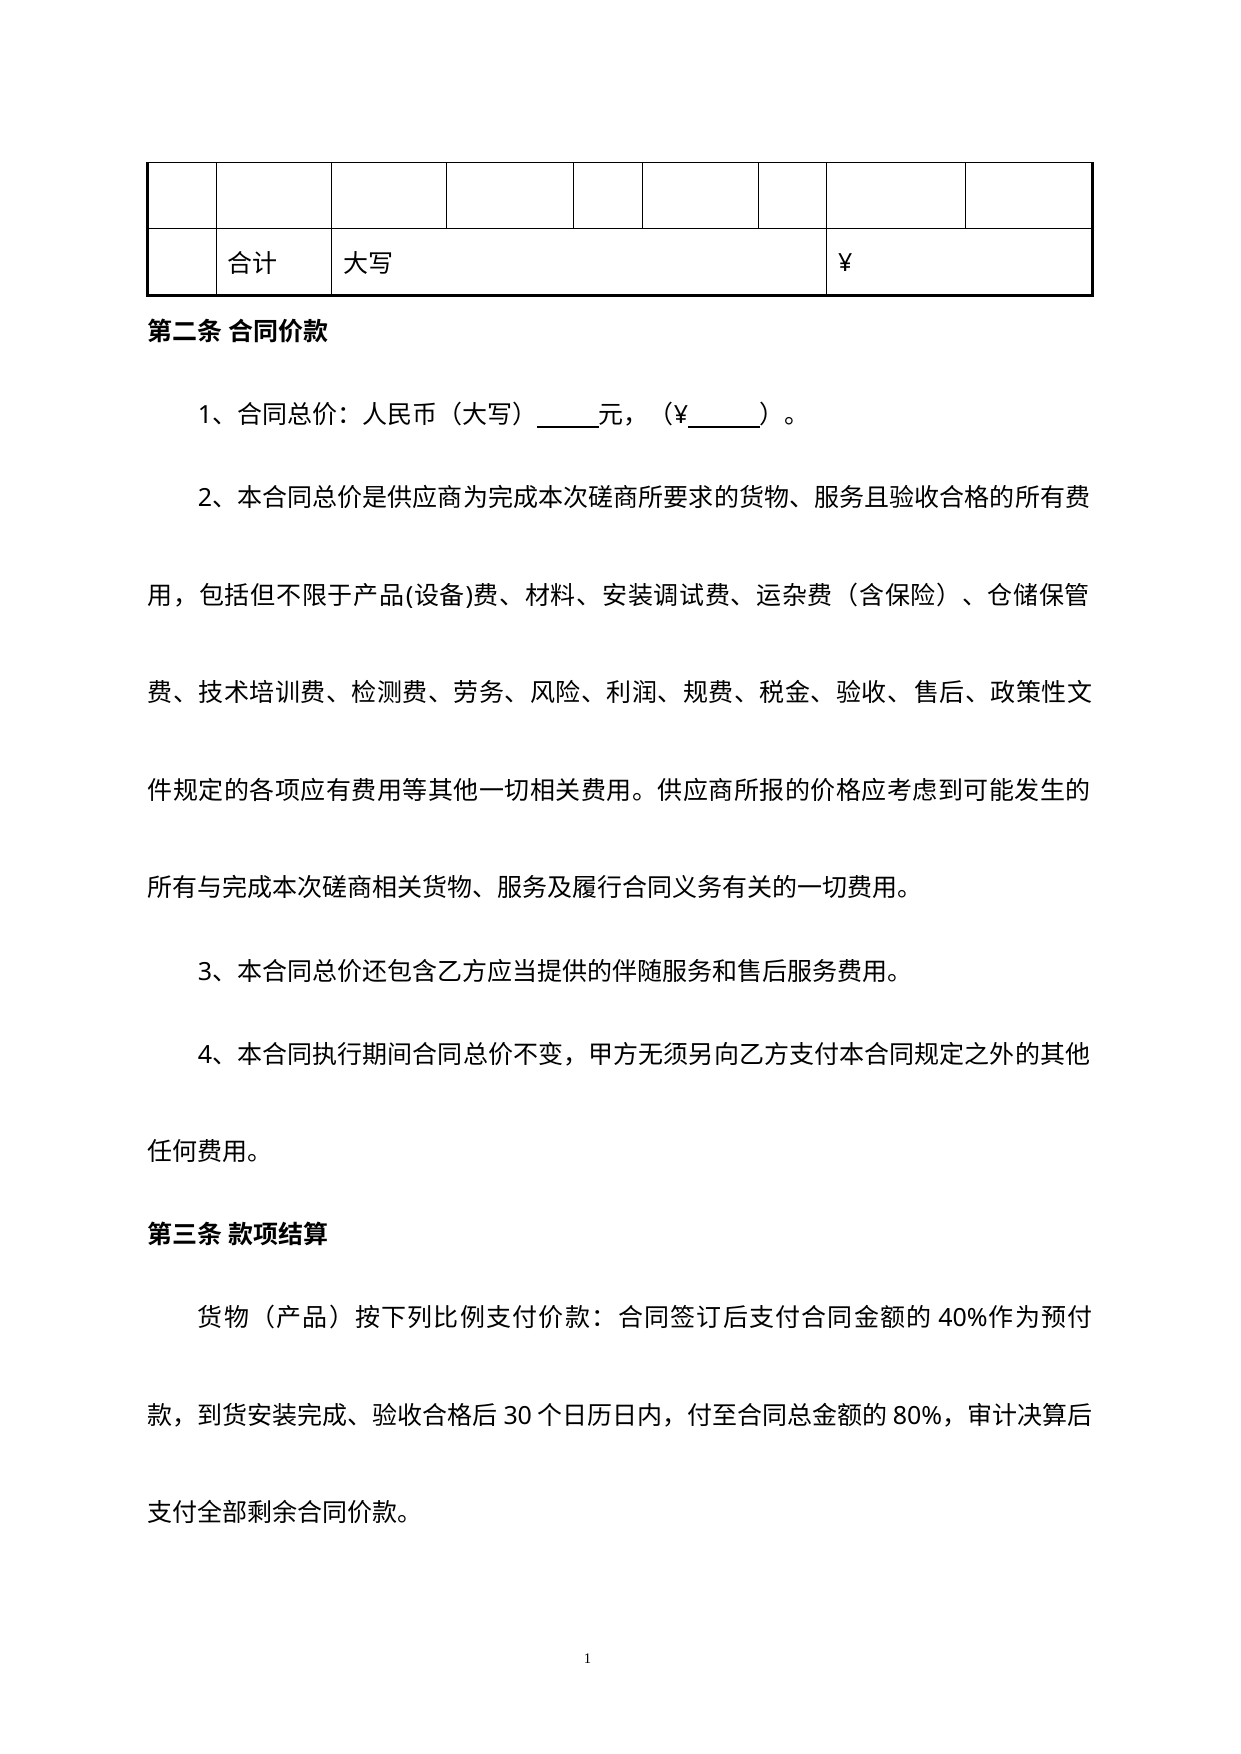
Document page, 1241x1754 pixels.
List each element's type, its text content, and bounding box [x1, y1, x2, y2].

text 1、合同总价：人民币（大写） 元，（¥ ）。 [148, 380, 1092, 445]
table_cell [643, 163, 758, 228]
table_cell [149, 229, 216, 294]
text 第三条 款项结算 [148, 1200, 1092, 1265]
table_cell [966, 163, 1091, 228]
table_cell [827, 163, 965, 228]
table_cell [447, 163, 573, 228]
table_cell [332, 163, 446, 228]
table_cell [759, 163, 826, 228]
text 货物（产品）按下列比例支付价款：合同签订后支付合同金额的40%作为预付款，到货安装完成、验收合格后30个日历日内，付至合同总金额的80%，审计决算后支付全部剩余合同价款。 [148, 1283, 1092, 1543]
text 4、本合同执行期间合同总价不变，甲方无须另向乙方支付本合同规定之外的其他任何费用。 [148, 1020, 1092, 1182]
table_cell 大写 [332, 229, 826, 294]
table_cell 合计 [217, 229, 331, 294]
text 2、本合同总价是供应商为完成本次磋商所要求的货物、服务且验收合格的所有费用，包括但不限于产品(设备)费、材料、安装调试费、运杂费（含保险）、仓储保管费、技术培训费、检测费、劳务、风险、利润、规费、税金、验收、售后、政策性文件规定的各项应有费用等其他一切相关费用。供应商所报的价格应考虑到可能发生的所有与完成本次磋商相关货物、服务及履行合同义务有关的一切费用。 [148, 463, 1092, 918]
table_cell [149, 163, 216, 228]
text 3、本合同总价还包含乙方应当提供的伴随服务和售后服务费用。 [148, 937, 1092, 1002]
table_cell [574, 163, 642, 228]
text 第二条 合同价款 [148, 297, 1092, 362]
table_cell [217, 163, 331, 228]
table_cell ¥ [827, 229, 1091, 294]
